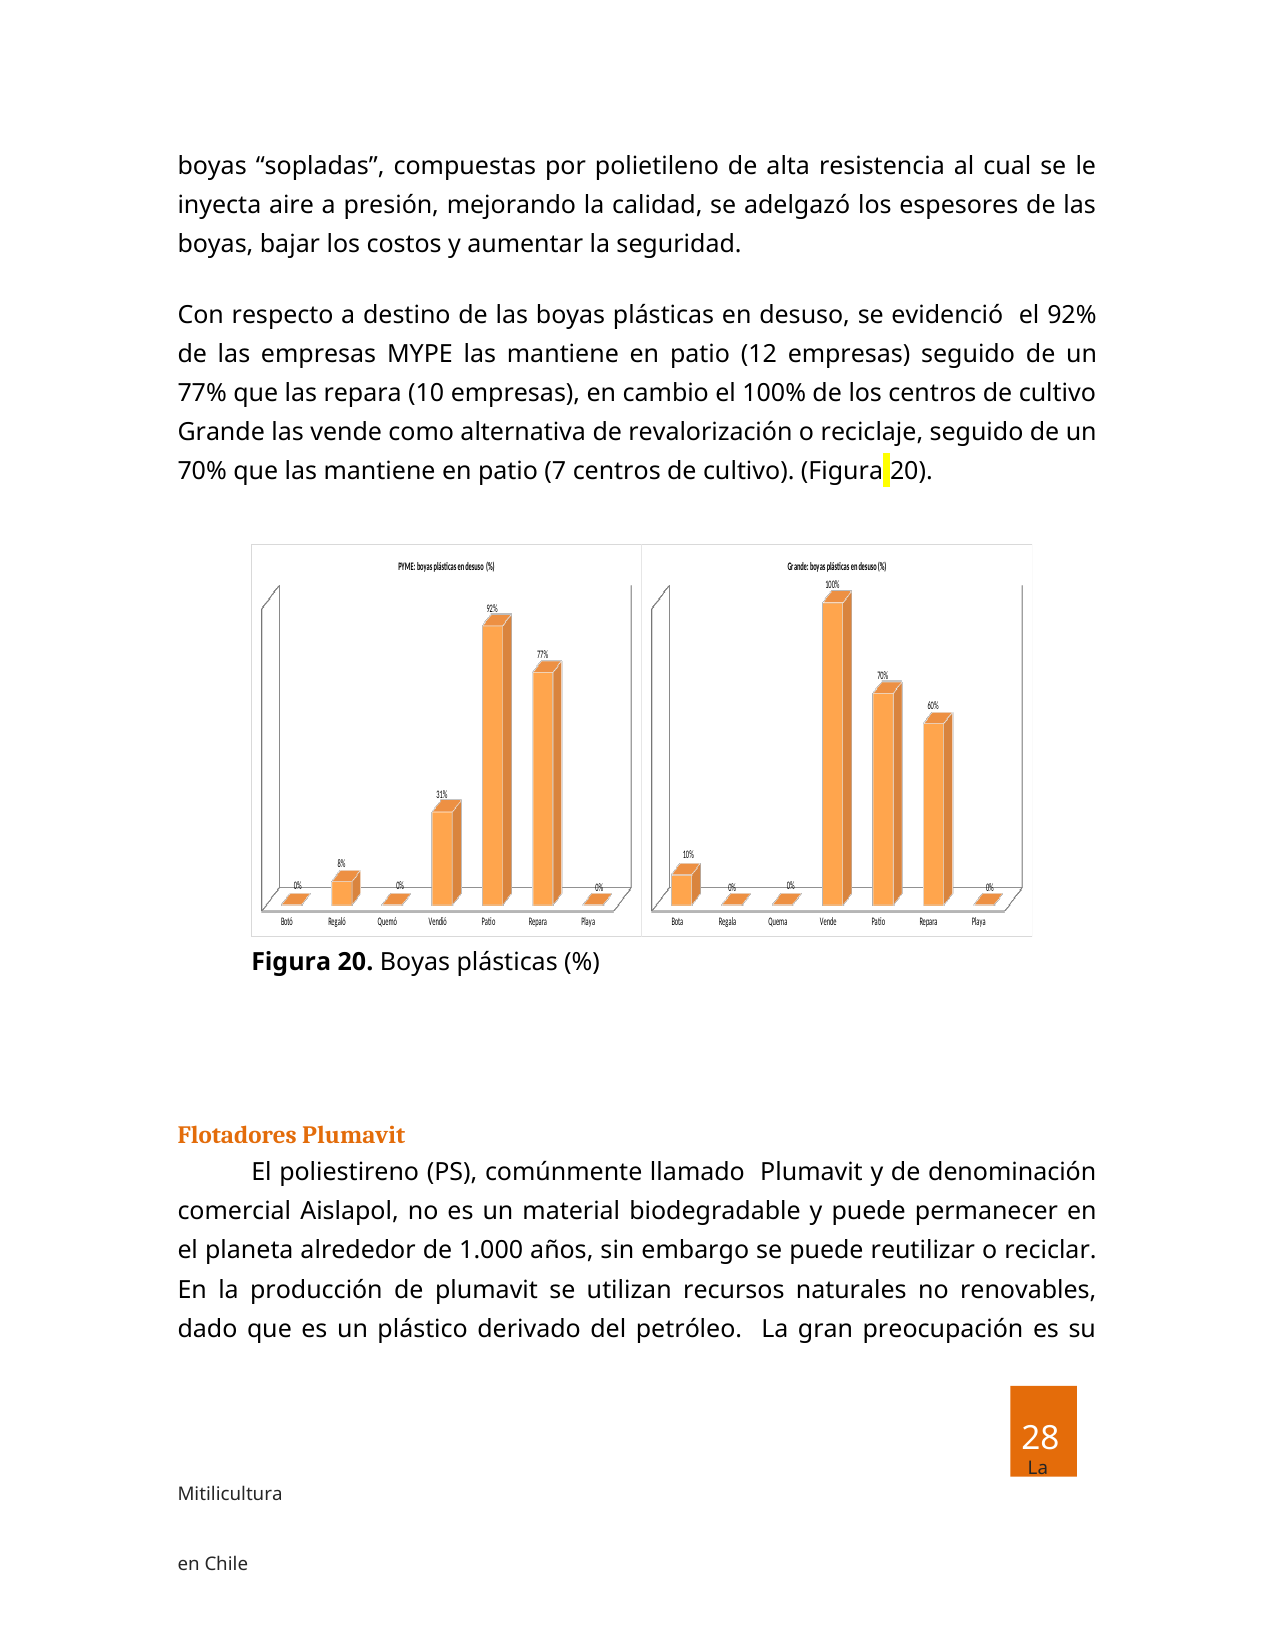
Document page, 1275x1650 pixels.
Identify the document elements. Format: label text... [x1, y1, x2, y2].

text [177, 148, 1098, 260]
subtitle Flotadores Plumavit [177, 1121, 1098, 1149]
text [177, 1154, 1098, 1344]
text Figura 20. Boyas plásticas (%) [177, 943, 1098, 977]
text Con respecto a destino de las boyas plásticas en desuso, se evidenció el 92% de las empresas MYPE las mantiene en patio (12 empresas) seguido de un 77% que las repara (10 empresas), en cambio el 100% de los centros de cultivo Grande las vende como alternativa de revalorización o reciclaje, seguido de un 70% que las mantiene en patio (7 centros de cultivo). (Figura 20). [177, 296, 1098, 487]
